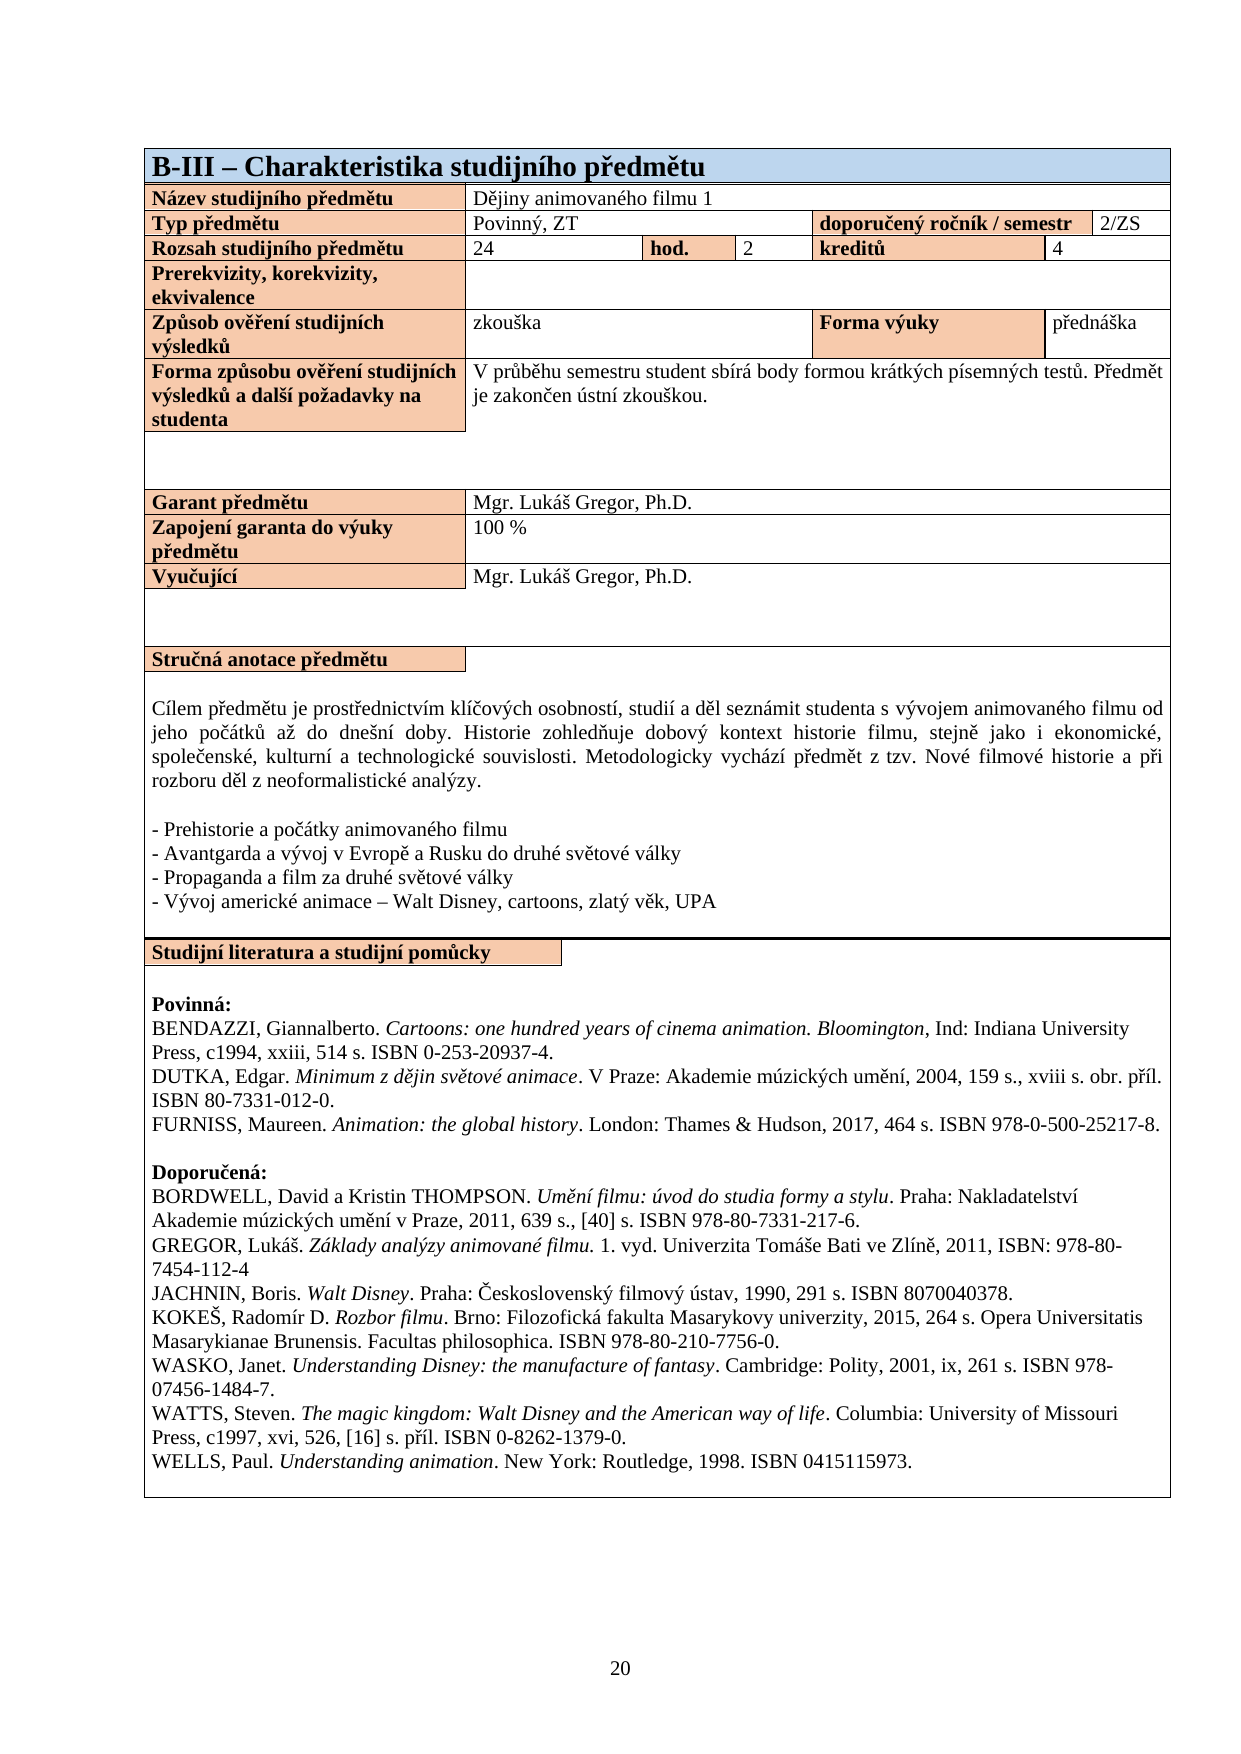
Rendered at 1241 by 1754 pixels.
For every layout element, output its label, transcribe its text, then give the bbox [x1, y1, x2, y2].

table_cell 4 [1046, 236, 1170, 260]
table_cell V průběhu semestru student sbírá body formou krátkých písemných testů. Předmět je zakončen ústní zkouškou. [466, 359, 1170, 431]
table_cell Mgr. Lukáš Gregor, Ph.D. [466, 490, 1170, 514]
table_cell 2/ZS [1093, 211, 1170, 234]
table_cell Povinný, ZT [466, 211, 812, 234]
table_cell Typ předmětu [145, 211, 465, 234]
table_cell [466, 647, 1170, 671]
table_header B-III – Charakteristika studijního předmětu [145, 149, 1170, 182]
table_cell [145, 588, 1170, 646]
table_cell [145, 431, 1170, 489]
table_cell Zapojení garanta do výuky předmětu [145, 515, 465, 563]
table_cell Prerekvizity, korekvizity, ekvivalence [145, 261, 465, 309]
table_cell doporučený ročník / semestr [813, 211, 1092, 234]
table_cell hod. [643, 236, 735, 260]
table_cell přednáška [1046, 310, 1170, 358]
table_cell Rozsah studijního předmětu [145, 236, 465, 260]
table_cell Cílem předmětu je prostřednictvím klíčových osobností, studií a děl seznámit studenta s vývojem animovaného filmu od jeho počátků až do dnešní doby. Historie zohledňuje dobový kontext historie filmu, stejně jako i ekonomické, společenské, kulturní a technologické souvislosti. Metodologicky vychází předmět z tzv. Nové filmové historie a při rozboru děl z neoformalistické analýzy. - Prehistorie a počátky animovaného filmu - Avantgarda a vývoj v Evropě a Rusku do druhé světové války - Propaganda a film za druhé světové války - Vývoj americké animace – Walt Disney, cartoons, zlatý věk, UPA [145, 671, 1170, 937]
table_cell Garant předmětu [145, 490, 465, 514]
table_cell Vyučující [145, 564, 465, 588]
table_cell zkouška [466, 310, 812, 358]
table_cell Forma výuky [813, 310, 1044, 358]
table_cell Studijní literatura a studijní pomůcky [145, 940, 561, 964]
table_cell Forma způsobu ověření studijních výsledků a další požadavky na studenta [145, 359, 465, 431]
table_cell 2 [736, 236, 812, 260]
table_cell Způsob ověření studijních výsledků [145, 310, 465, 358]
table_cell [562, 940, 1170, 964]
table_cell Mgr. Lukáš Gregor, Ph.D. [466, 564, 1170, 588]
table_cell Povinná: BENDAZZI, Giannalberto. Cartoons: one hundred years of cinema animation. Bloomington, Ind: Indiana University Press, c1994, xxiii, 514 s. ISBN 0-253-20937-4. DUTKA, Edgar. Minimum z dějin světové animace. V Praze: Akademie múzických umění, 2004, 159 s., xviii s. obr. příl. ISBN 80-7331-012-0. FURNISS, Maureen. Animation: the global history. London: Thames & Hudson, 2017, 464 s. ISBN 978-0-500-25217-8. Doporučená: BORDWELL, David a Kristin THOMPSON. Umění filmu: úvod do studia formy a stylu. Praha: Nakladatelství Akademie múzických umění v Praze, 2011, 639 s., [40] s. ISBN 978-80-7331-217-6. GREGOR, Lukáš. Základy analýzy animované filmu. 1. vyd. Univerzita Tomáše Bati ve Zlíně, 2011, ISBN: 978-80-7454-112-4 JACHNIN, Boris. Walt Disney. Praha: Československý filmový ústav, 1990, 291 s. ISBN 8070040378. KOKEŠ, Radomír D. Rozbor filmu. Brno: Filozofická fakulta Masarykovy univerzity, 2015, 264 s. Opera Universitatis Masarykianae Brunensis. Facultas philosophica. ISBN 978-80-210-7756-0. WASKO, Janet. Understanding Disney: the manufacture of fantasy. Cambridge: Polity, 2001, ix, 261 s. ISBN 978-07456-1484-7. WATTS, Steven. The magic kingdom: Walt Disney and the American way of life. Columbia: University of Missouri Press, c1997, xvi, 526, [16] s. příl. ISBN 0-8262-1379-0. WELLS, Paul. Understanding animation. New York: Routledge, 1998. ISBN 0415115973. [145, 965, 1170, 1497]
table_cell Název studijního předmětu [145, 185, 465, 209]
table_cell Stručná anotace předmětu [145, 647, 465, 671]
table_cell [466, 261, 1170, 309]
table_cell 24 [466, 236, 642, 260]
table_cell kreditů [813, 236, 1044, 260]
table_cell 100 % [466, 515, 1170, 563]
table_cell Dějiny animovaného filmu 1 [466, 185, 1170, 209]
